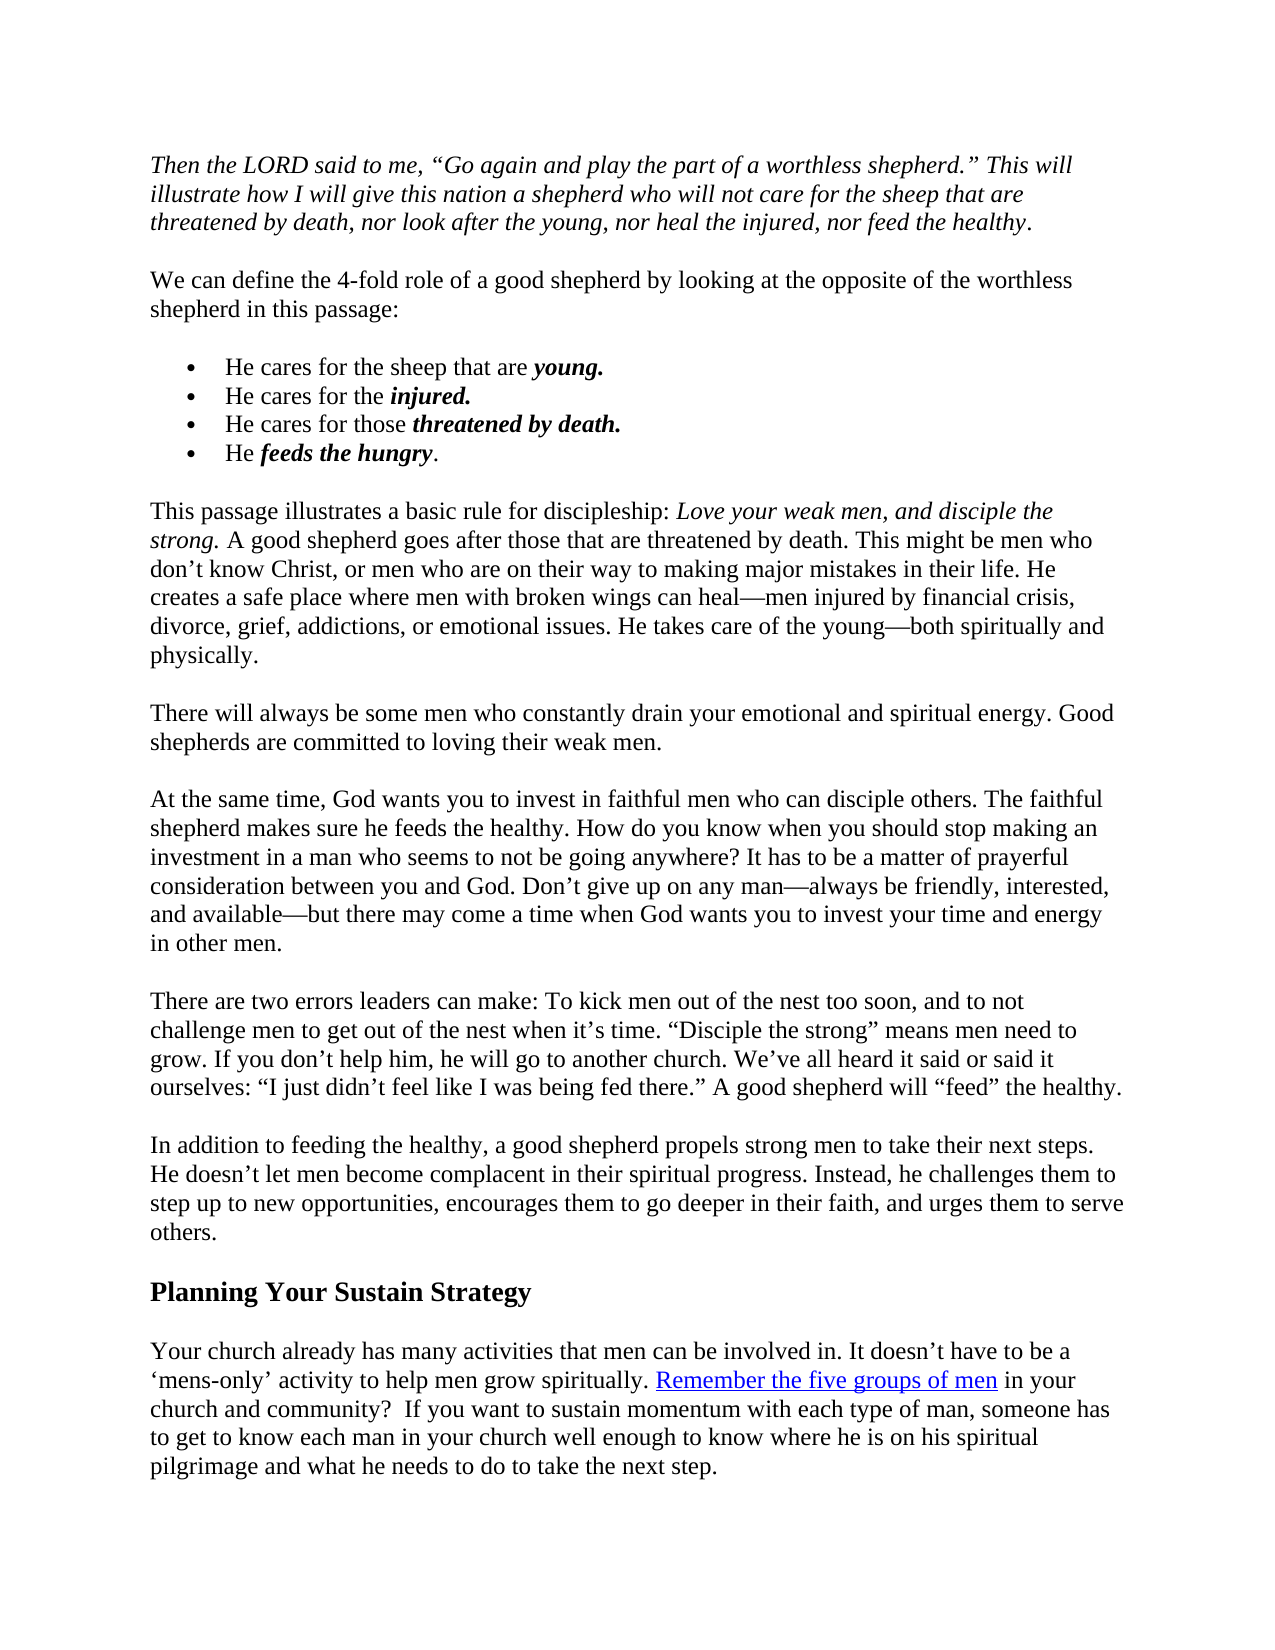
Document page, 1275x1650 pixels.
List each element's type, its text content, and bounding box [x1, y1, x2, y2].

text Then the LORD said to me, “Go again and play the part of a worthless shepherd.” This will illustrate how I will give this nation a shepherd who will not care for the sheep that are threatened by death, nor look after the young, nor heal the injured, nor feed the healthy. [150, 150, 1125, 236]
list He cares for the sheep that are young. [187, 352, 1125, 381]
text In addition to feeding the healthy, a good shepherd propels strong men to take their next steps. He doesn’t let men become complacent in their spiritual progress. Instead, he challenges them to step up to new opportunities, encourages them to go deeper in their faith, and urges them to serve others. [150, 1130, 1125, 1245]
list He feeds the hungry. [187, 438, 1125, 467]
text This passage illustrates a basic rule for discipleship: Love your weak men, and disciple the strong. A good shepherd goes after those that are threatened by death. This might be men who don’t know Christ, or men who are on their way to making major mistakes in their life. He creates a safe place where men with broken wings can heal—men injured by financial crisis, divorce, grief, addictions, or emotional issues. He takes care of the young—both spiritually and physically. [150, 496, 1125, 669]
text We can define the 4-fold role of a good shepherd by looking at the opposite of the worthless shepherd in this passage: [150, 265, 1125, 323]
text Your church already has many activities that men can be involved in. It doesn’t have to be a ‘mens-only’ activity to help men grow spiritually. Remember the five groups of men in your church and community? If you want to sustain momentum with each type of man, someone has to get to know each man in your church well enough to know where he is on his spiritual pilgrimage and what he needs to do to take the next step. [150, 1336, 1125, 1480]
text There will always be some men who constantly drain your emotional and spiritual energy. Good shepherds are committed to loving their weak men. [150, 698, 1125, 755]
text Planning Your Sustain Strategy [150, 1274, 1125, 1307]
text There are two errors leaders can make: To kick men out of the nest too soon, and to not challenge men to get out of the nest when it’s time. “Disciple the strong” means men need to grow. If you don’t help him, he will go to another church. We’ve all heard it said or said it ourselves: “I just didn’t feel like I was being fed there.” A good shepherd will “feed” the healthy. [150, 986, 1125, 1101]
list He cares for those threatened by death. [187, 409, 1125, 438]
text At the same time, God wants you to invest in faithful men who can disciple others. The faithful shepherd makes sure he feeds the healthy. How do you know when you should stop making an investment in a man who seems to not be going anywhere? It has to be a matter of prayerful consideration between you and God. Don’t give up on any man—always be friendly, interested, and available—but there may come a time when God wants you to invest your time and energy in other men. [150, 784, 1125, 957]
list He cares for the injured. [187, 381, 1125, 409]
